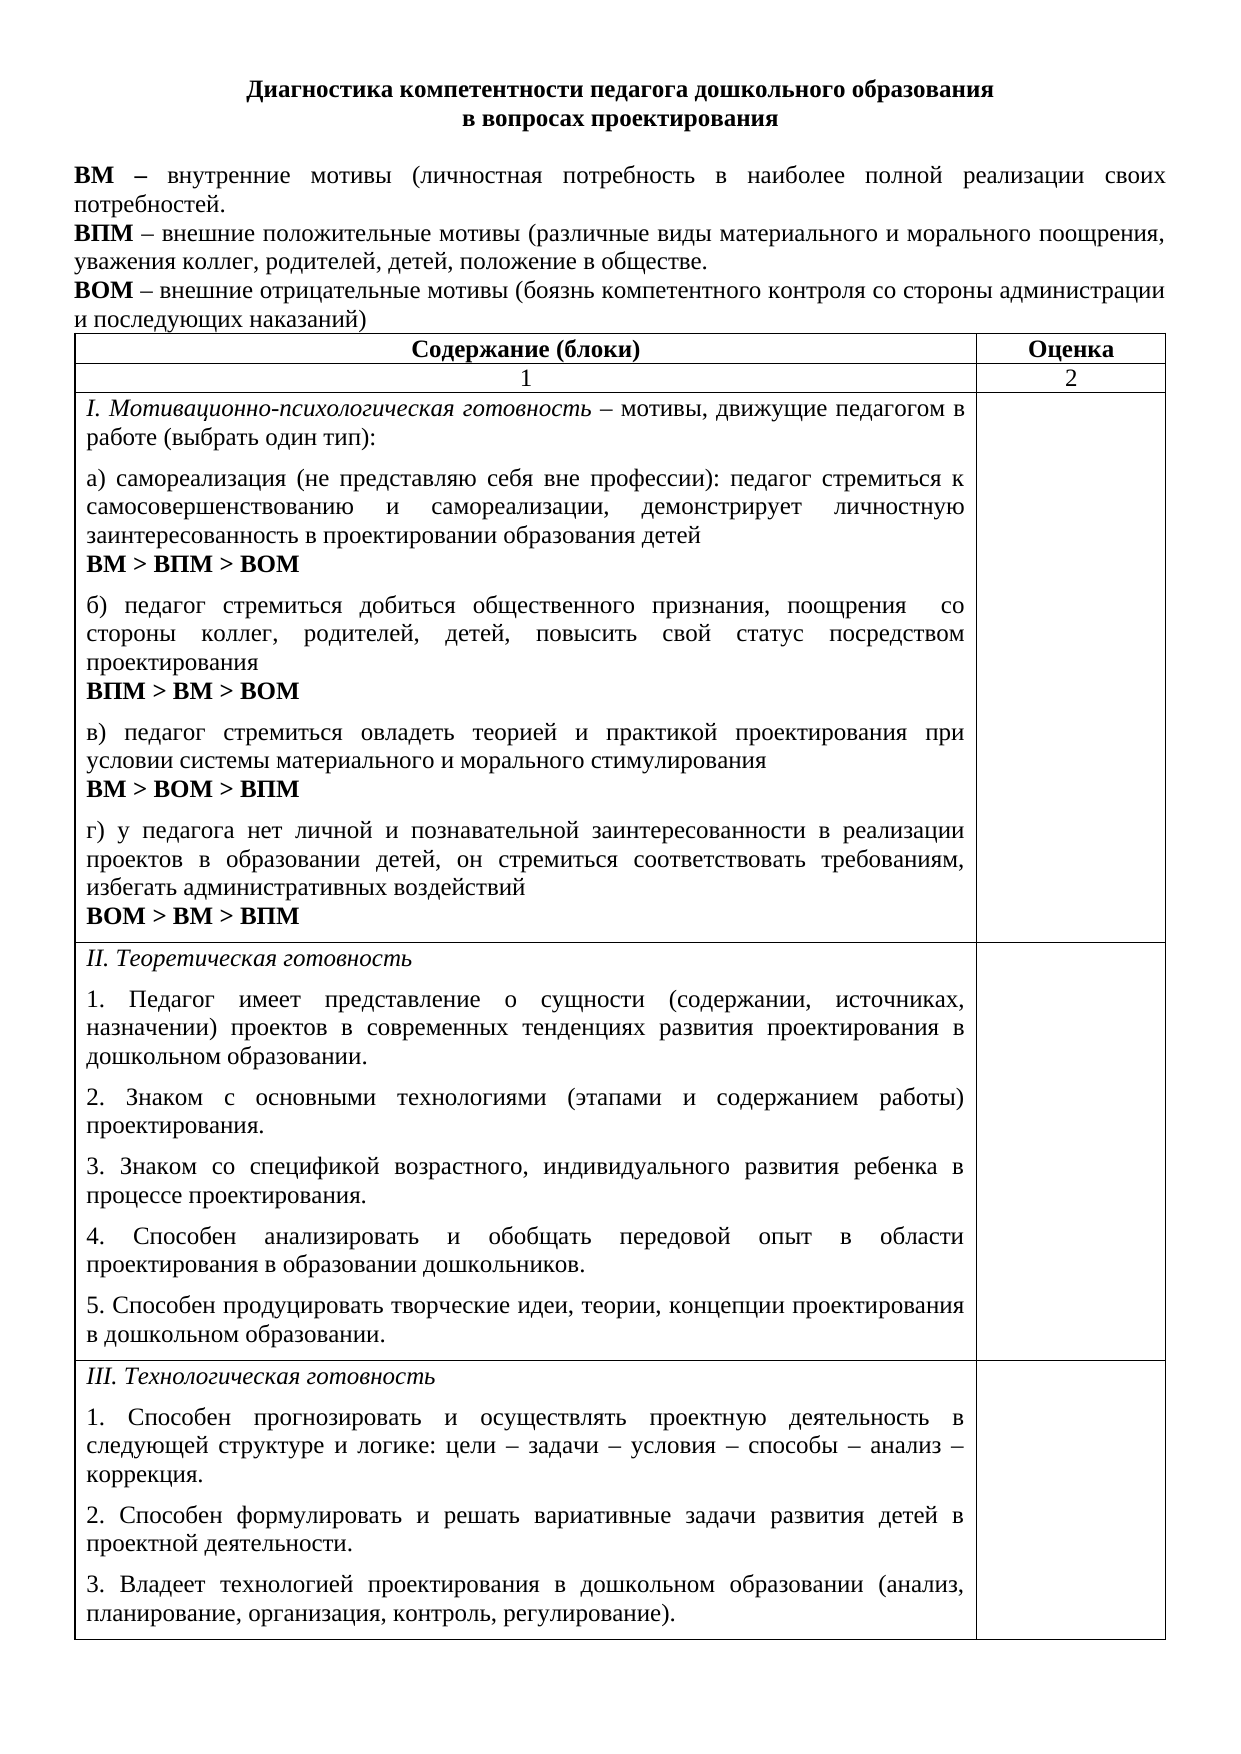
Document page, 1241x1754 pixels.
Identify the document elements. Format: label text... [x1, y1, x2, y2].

text Диагностика компетентности педагога дошкольного образования [74, 74, 1167, 103]
table_cell 1 [76, 364, 976, 392]
text в вопросах проектирования [74, 103, 1167, 131]
table_cell 2 [977, 364, 1165, 392]
table_cell I. Мотивационно-психологическая готовность – мотивы, движущие педагогом в работе (выбрать один тип): а) самореализация (не представляю себя вне профессии): педагог стремиться к самосовершенствованию и самореализации, демонстрирует личностную заинтересованность в проектировании образования детей ВМ > ВПМ > ВОМ б) педагог стремиться добиться общественного признания, поощрения со стороны коллег, родителей, детей, повысить свой статус посредством проектирования ВПМ > ВМ > ВОМ в) педагог стремиться овладеть теорией и практикой проектирования при условии системы материального и морального стимулирования ВМ > ВОМ > ВПМ г) у педагога нет личной и познавательной заинтересованности в реализации проектов в образовании детей, он стремиться соответствовать требованиям, избегать административных воздействий ВОМ > ВМ > ВПМ [76, 393, 976, 942]
table_header Оценка [977, 334, 1165, 362]
text ВПМ – внешние положительные мотивы (различные виды материального и морального поощрения, уважения коллег, родителей, детей, положение в обществе. [74, 218, 1167, 275]
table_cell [76, 1361, 976, 1639]
table_header Содержание (блоки) [76, 334, 976, 362]
table_cell [977, 1361, 1165, 1639]
table_cell [977, 943, 1165, 1360]
table_cell II. Теоретическая готовность 1. Педагог имеет представление о сущности (содержании, источниках, назначении) проектов в современных тенденциях развития проектирования в дошкольном образовании. 2. Знаком с основными технологиями (этапами и содержанием работы) проектирования. 3. Знаком со спецификой возрастного, индивидуального развития ребенка в процессе проектирования. 4. Способен анализировать и обобщать передовой опыт в области проектирования в образовании дошкольников. 5. Способен продуцировать творческие идеи, теории, концепции проектирования в дошкольном образовании. [76, 943, 976, 1360]
text ВМ – внутренние мотивы (личностная потребность в наиболее полной реализации своих потребностей. [74, 160, 1167, 218]
text ВОМ – внешние отрицательные мотивы (боязнь компетентного контроля со стороны администрации и последующих наказаний) [74, 275, 1167, 333]
table_cell [977, 393, 1165, 942]
